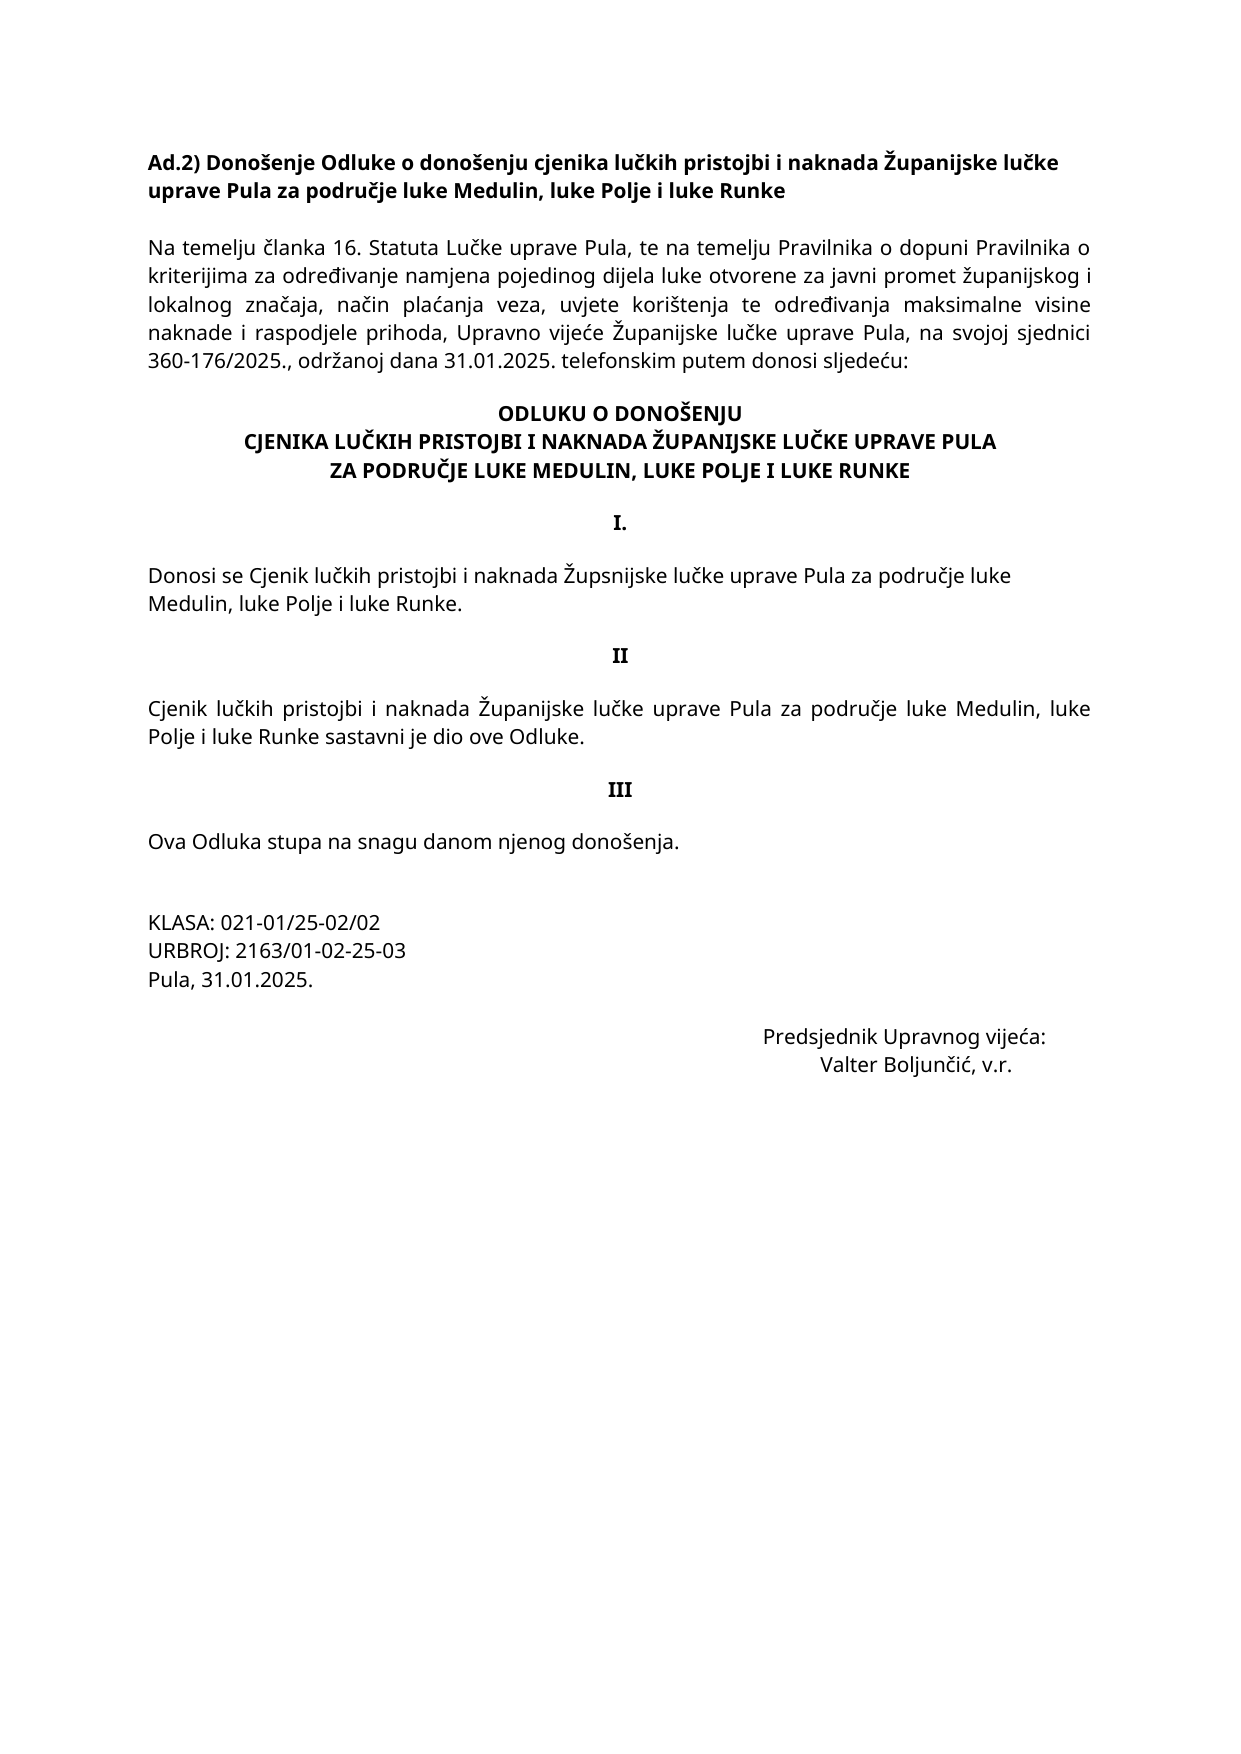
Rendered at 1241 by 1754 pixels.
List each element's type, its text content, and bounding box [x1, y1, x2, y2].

text Ad.2) Donošenje Odluke o donošenju cjenika lučkih pristojbi i naknada Županijske lučke uprave Pula za područje luke Medulin, luke Polje i luke Runke [148, 148, 1093, 204]
text ODLUKU O DONOŠENJU [148, 399, 1093, 427]
text Donosi se Cjenik lučkih pristojbi i naknada Župsnijske lučke uprave Pula za područje luke Medulin, luke Polje i luke Runke. [148, 561, 1093, 618]
text Ova Odluka stupa na snagu danom njenog donošenja. [148, 827, 1093, 856]
text ZA PODRUČJE LUKE MEDULIN, LUKE POLJE I LUKE RUNKE [148, 456, 1093, 484]
text Na temelju članka 16. Statuta Lučke uprave Pula, te na temelju Pravilnika o dopuni Pravilnika o kriterijima za određivanje namjena pojedinog dijela luke otvorene za javni promet županijskog i lokalnog značaja, način plaćanja veza, uvjete korištenja te određivanja maksimalne visine naknade i raspodjele prihoda, Upravno vijeće Županijske lučke uprave Pula, na svojoj sjednici 360-176/2025., održanoj dana 31.01.2025. telefonskim putem donosi sljedeću: [148, 233, 1093, 375]
text I. [148, 508, 1093, 537]
text III [148, 775, 1093, 803]
text URBROJ: 2163/01-02-25-03 [148, 936, 1093, 965]
text Pula, 31.01.2025. [148, 965, 1093, 993]
table_header [740, 1022, 1093, 1079]
text CJENIKA LUČKIH PRISTOJBI I NAKNADA ŽUPANIJSKE LUČKE UPRAVE PULA [148, 427, 1093, 456]
text KLASA: 021-01/25-02/02 [148, 908, 1093, 936]
text II [148, 642, 1093, 670]
text Cjenik lučkih pristojbi i naknada Županijske lučke uprave Pula za područje luke Medulin, luke Polje i luke Runke sastavni je dio ove Odluke. [148, 694, 1093, 751]
